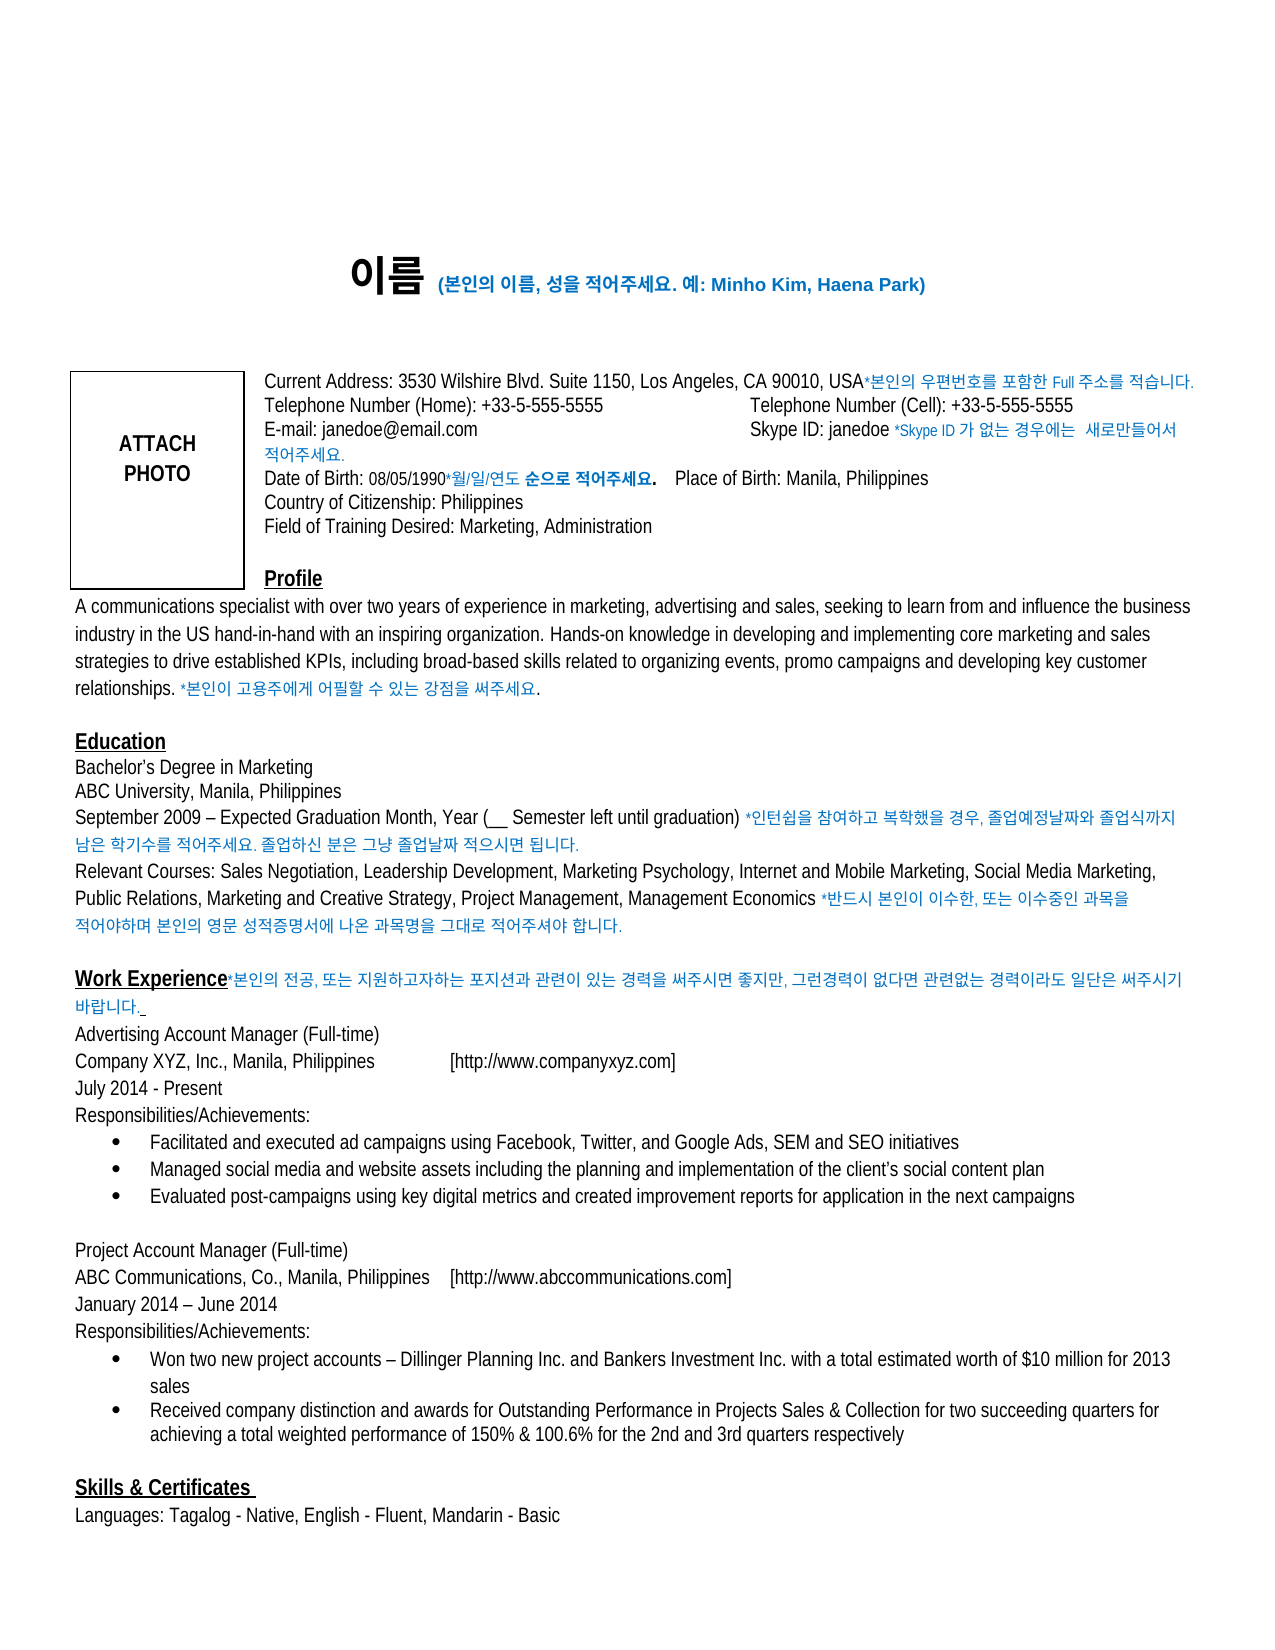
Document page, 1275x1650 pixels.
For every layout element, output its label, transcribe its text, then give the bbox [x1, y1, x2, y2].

text January 2014 – June 2014 [75, 1290, 1200, 1317]
text Work Experience*본인의 전공, 또는 지원하고자하는 포지션과 관련이 있는 경력을 써주시면 좋지만, 그런경력이 없다면 관련없는 경력이라도 일단은 써주시기 바랍니다. [75, 965, 1200, 1019]
text Responsibilities/Achievements: [75, 1317, 1200, 1344]
list Won two new project accounts – Dillinger Planning Inc. and Bankers Investment Inc. with a total estimated worth of $10 million for 2013 sales [112, 1344, 1200, 1398]
subtitle Project Account Manager (Full-time) [75, 1236, 1200, 1263]
list Received company distinction and awards for Outstanding Performance in Projects Sales & Collection for two succeeding quarters for achieving a total weighted performance of 150% & 100.6% for the 2nd and 3rd quarters respectively [112, 1398, 1200, 1446]
text Telephone Number (Home): +33-5-555-5555 Telephone Number (Cell): +33-5-555-5555 [245, 393, 1200, 417]
subtitle ABC Communications, Co., Manila, Philippines [http://www.abccommunications.com] [75, 1263, 1200, 1290]
text Profile [75, 565, 1200, 592]
text ABC University, Manila, Philippines [75, 779, 1200, 803]
list Evaluated post-campaigns using key digital metrics and created improvement reports for application in the next campaigns [112, 1182, 1200, 1209]
text Education [75, 728, 1200, 755]
text Responsibilities/Achievements: [75, 1101, 1200, 1128]
text E-mail: janedoe@email.com Skype ID: janedoe *Skype ID 가 없는 경우에는 새로만들어서 적어주세요. [245, 417, 1200, 466]
text Skills & Certificates [75, 1473, 1200, 1501]
subtitle September 2009 – Expected Graduation Month, Year (__ Semester left until graduation) *인턴쉽을 참여하고 복학했을 경우, 졸업예정날짜와 졸업식까지 남은 학기수를 적어주세요. 졸업하신 분은 그냥 졸업날짜 적으시면 됩니다. [75, 803, 1200, 857]
text Date of Birth: 08/05/1990*월/일/연도 순으로 적어주세요. Place of Birth: Manila, Philippines [245, 466, 1200, 490]
list Managed social media and website assets including the planning and implementation of the client’s social content plan [112, 1155, 1200, 1182]
text Current Address: 3530 Wilshire Blvd. Suite 1150, Los Angeles, CA 90010, USA*본인의 우편번호를 포함한 Full 주소를 적습니다. [75, 369, 1200, 393]
text Field of Training Desired: Marketing, Administration [245, 514, 1200, 538]
text July 2014 - Present [75, 1073, 1200, 1101]
list Facilitated and executed ad campaigns using Facebook, Twitter, and Google Ads, SEM and SEO initiatives [112, 1128, 1200, 1155]
text 이름 (본인의 이름, 성을 적어주세요. 예: Minho Kim, Haena Park) [75, 243, 1200, 303]
text Relevant Courses: Sales Negotiation, Leadership Development, Marketing Psychology, Internet and Mobile Marketing, Social Media Marketing, Public Relations, Marketing and Creative Strategy, Project Management, Management Economics *반드시 본인이 이수한, 또는 이수중인 과목을 적어야하며 본인의 영문 성적증명서에 나온 과목명을 그대로 적어주셔야 합니다. [75, 857, 1200, 938]
text A communications specialist with over two years of experience in marketing, advertising and sales, seeking to learn from and influence the business industry in the US hand-in-hand with an inspiring organization. Hands-on knowledge in developing and implementing core marketing and sales strategies to drive established KPIs, including broad-based skills related to organizing events, promo campaigns and developing key customer relationships. *본인이 고용주에게 어필할 수 있는 강점을 써주세요. [75, 592, 1200, 701]
text Languages: Tagalog - Native, English - Fluent, Mandarin - Basic [75, 1501, 1200, 1528]
text Bachelor’s Degree in Marketing [75, 755, 1200, 779]
subtitle Company XYZ, Inc., Manila, Philippines [http://www.companyxyz.com] [75, 1046, 1200, 1073]
subtitle Advertising Account Manager (Full-time) [75, 1019, 1200, 1046]
subtitle Country of Citizenship: Philippines [245, 490, 1200, 514]
